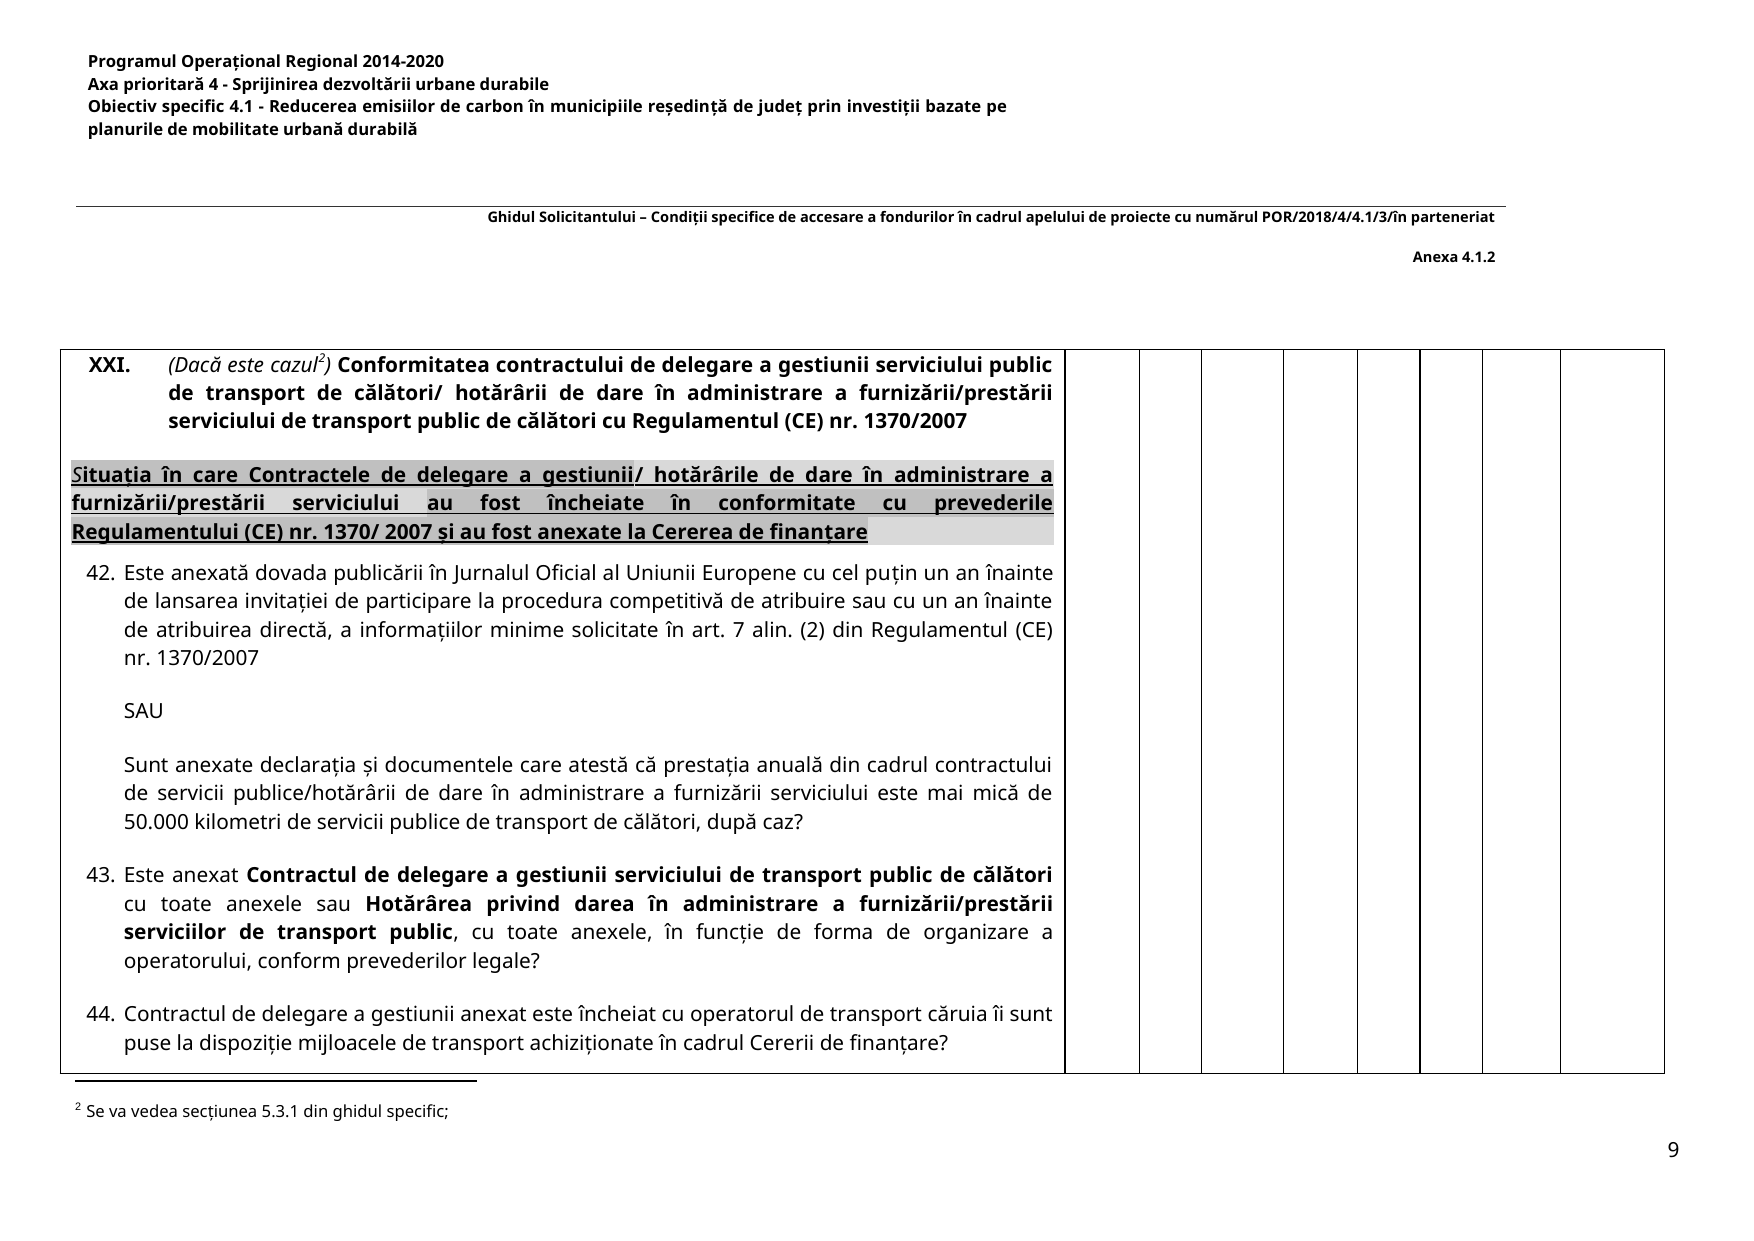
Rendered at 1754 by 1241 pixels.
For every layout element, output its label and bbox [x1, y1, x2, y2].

table_cell [1202, 350, 1283, 1073]
table_cell [1284, 350, 1357, 1073]
table_cell [61, 350, 1064, 1073]
table_cell [1421, 350, 1482, 1073]
table_cell [1483, 350, 1560, 1073]
table_cell [1561, 350, 1664, 1073]
table_cell [1140, 350, 1201, 1073]
table_cell [1066, 350, 1139, 1073]
table_cell [1358, 350, 1419, 1073]
